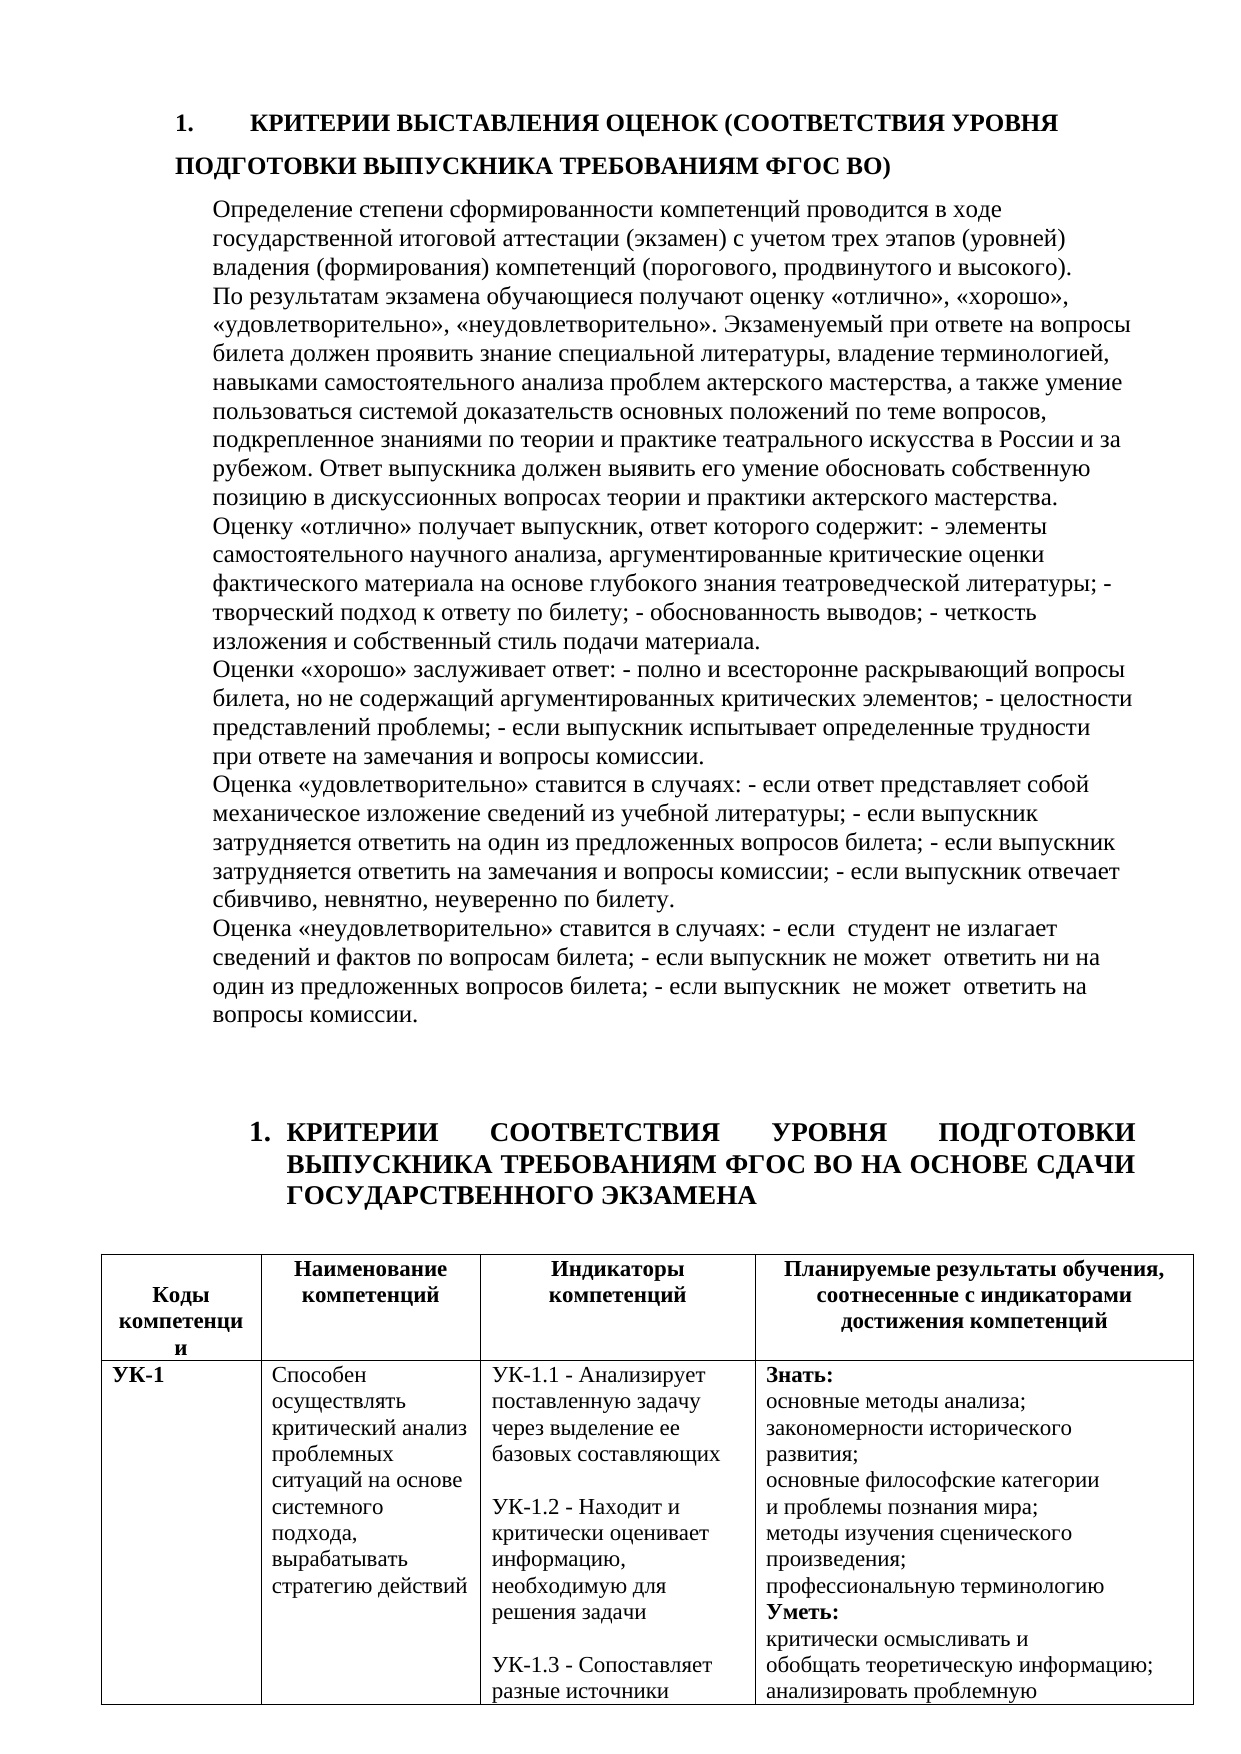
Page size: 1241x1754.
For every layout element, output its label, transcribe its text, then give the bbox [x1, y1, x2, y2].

text Оценки «хорошо» заслуживает ответ: - полно и всесторонне раскрывающий вопросы билета, но не содержащий аргументированных критических элементов; - целостности представлений проблемы; - если выпускник испытывает определенные трудности при ответе на замечания и вопросы комиссии. [212, 654, 1136, 769]
text Оценка «неудовлетворительно» ставится в случаях: - если студент не излагает сведений и фактов по вопросам билета; - если выпускник не может ответить ни на один из предложенных вопросов билета; - если выпускник не может ответить на вопросы комиссии. [212, 913, 1136, 1028]
text Определение степени сформированности компетенций проводится в ходе государственной итоговой аттестации (экзамен) с учетом трех этапов (уровней) владения (формирования) компетенций (порогового, продвинутого и высокого). [212, 194, 1136, 281]
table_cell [481, 1361, 755, 1704]
table_header Индикаторы компетенций [481, 1255, 755, 1360]
table_header Наименование компетенций [262, 1255, 480, 1360]
text 1. КРИТЕРИИ ВЫСТАВЛЕНИЯ ОЦЕНОК (СООТВЕТСТВИЯ УРОВНЯ ПОДГОТОВКИ ВЫПУСКНИКА ТРЕБОВАНИЯМ ФГОС ВО) [175, 108, 1136, 180]
table_cell УК-1 [102, 1361, 261, 1704]
table_header Коды компетенции [102, 1255, 261, 1360]
text Оценку «отлично» получает выпускник, ответ которого содержит: - элементы самостоятельного научного анализа, аргументированные критические оценки фактического материала на основе глубокого знания театроведческой литературы; - творческий подход к ответу по билету; - обоснованность выводов; - четкость изложения и собственный стиль подачи материала. [212, 511, 1136, 654]
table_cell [262, 1361, 480, 1704]
text По результатам экзамена обучающиеся получают оценку «отлично», «хорошо», «удовлетворительно», «неудовлетворительно». Экзаменуемый при ответе на вопросы билета должен проявить знание специальной литературы, владение терминологией, навыками самостоятельного анализа проблем актерского мастерства, а также умение пользоваться системой доказательств основных положений по теме вопросов, подкрепленное знаниями по теории и практике театрального искусства в России и за рубежом. Ответ выпускника должен выявить его умение обосновать собственную позицию в дискуссионных вопросах теории и практики актерского мастерства. [212, 281, 1136, 511]
text Оценка «удовлетворительно» ставится в случаях: - если ответ представляет собой механическое изложение сведений из учебной литературы; - если выпускник затрудняется ответить на один из предложенных вопросов билета; - если выпускник затрудняется ответить на замечания и вопросы комиссии; - если выпускник отвечает сбивчиво, невнятно, неуверенно по билету. [212, 769, 1136, 913]
list КРИТЕРИИ СООТВЕТСТВИЯ УРОВНЯ ПОДГОТОВКИ ВЫПУСКНИКА ТРЕБОВАНИЯМ ФГОС ВО НА ОСНОВЕ СДАЧИ ГОСУДАРСТВЕННОГО ЭКЗАМЕНА [249, 1114, 1136, 1210]
table_header Планируемые результаты обучения, соотнесенные с индикаторами достижения компетенций [756, 1255, 1193, 1360]
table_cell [756, 1361, 1193, 1704]
